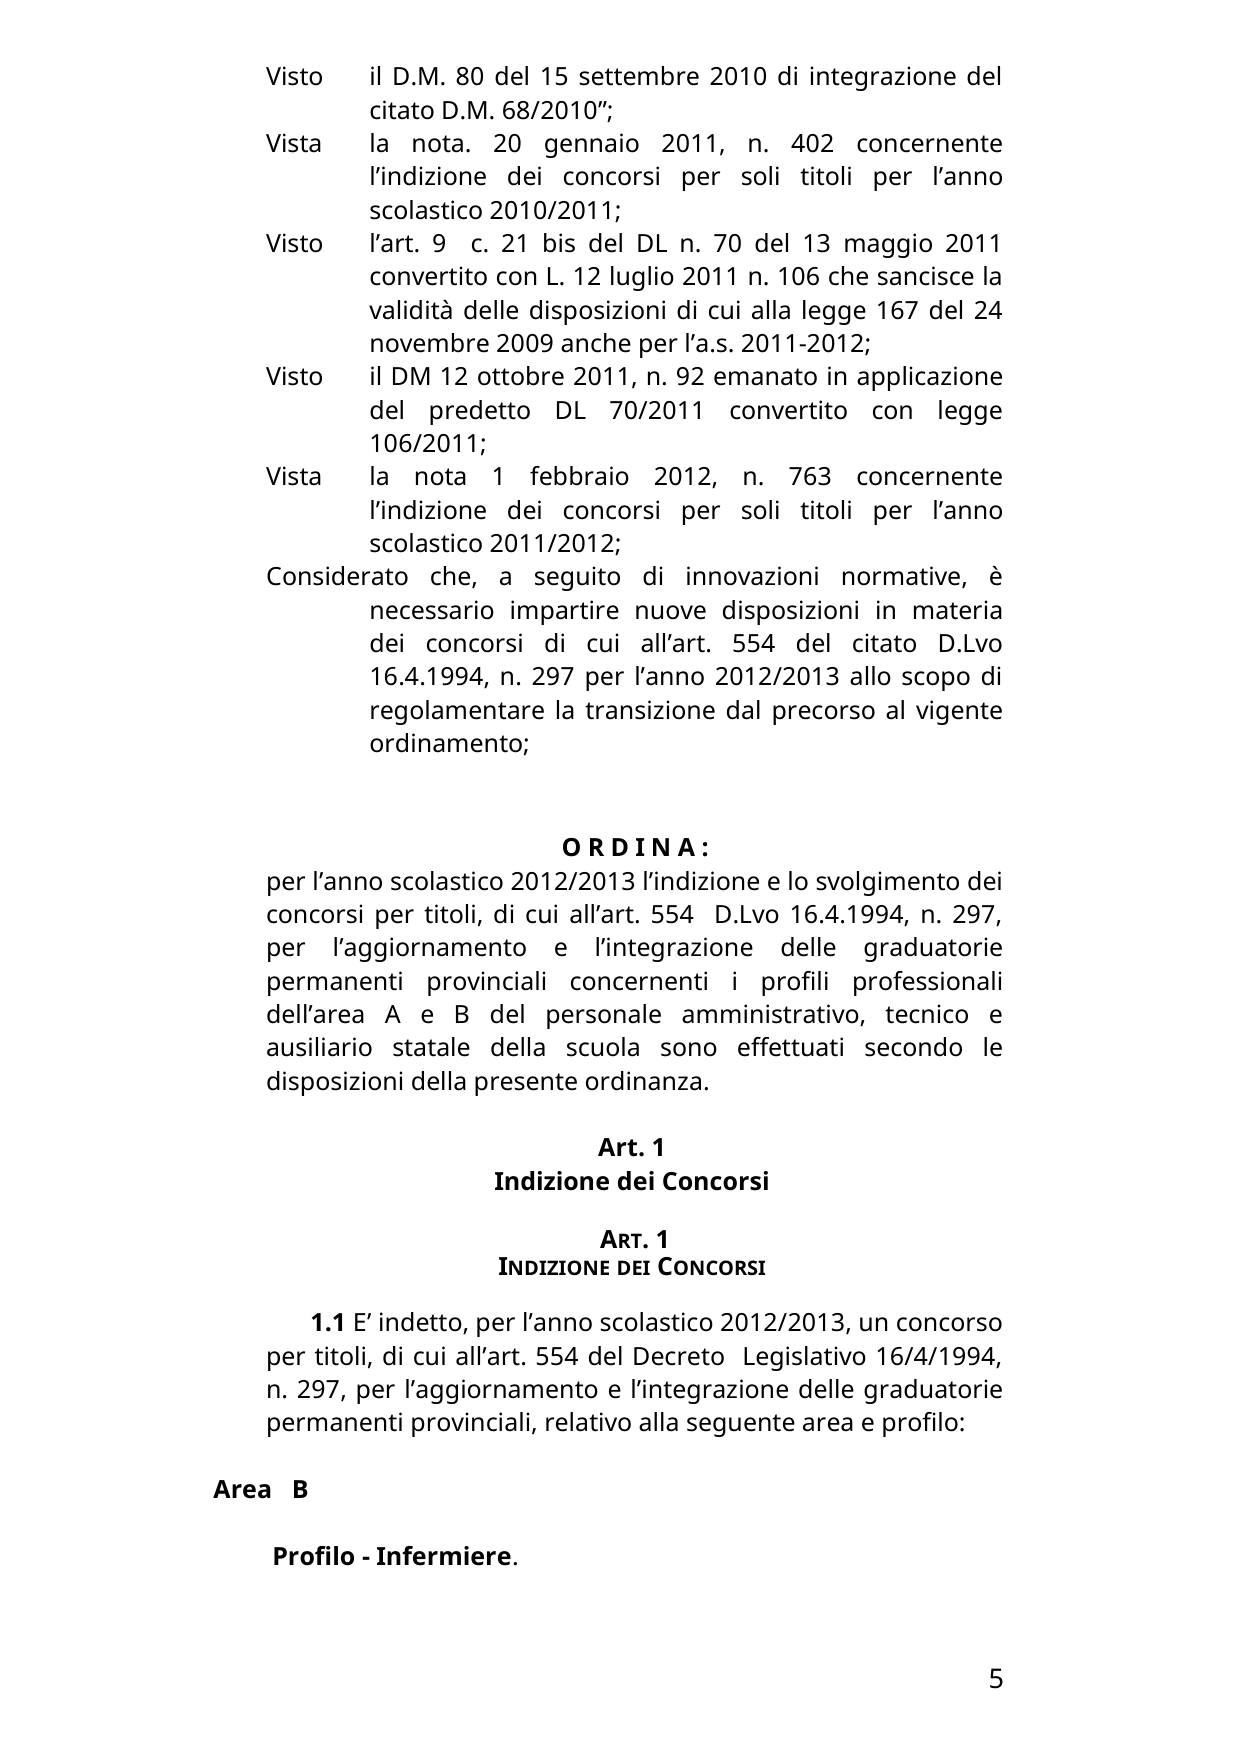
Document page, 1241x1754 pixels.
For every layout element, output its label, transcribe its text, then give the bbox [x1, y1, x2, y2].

text Vista la nota. 20 gennaio 2011, n. 402 concernente l’indizione dei concorsi per soli titoli per l’anno scolastico 2010/2011; [266, 126, 1004, 226]
text Art. 1 [266, 1222, 1004, 1255]
text Visto il D.M. 80 del 15 settembre 2010 di integrazione del citato D.M. 68/2010”; [266, 59, 1004, 126]
text Visto il DM 12 ottobre 2011, n. 92 emanato in applicazione del predetto DL 70/2011 convertito con legge 106/2011; [266, 359, 1004, 459]
text per l’anno scolastico 2012/2013 l’indizione e lo svolgimento dei concorsi per titoli, di cui all’art. 554 D.Lvo 16.4.1994, n. 297, per l’aggiornamento e l’integrazione delle graduatorie permanenti provinciali concernenti i profili professionali dell’area A e B del personale amministrativo, tecnico e ausiliario statale della scuola sono effettuati secondo le disposizioni della presente ordinanza. [266, 863, 1004, 1097]
text 1.1 E’ indetto, per l’anno scolastico 2012/2013, un concorso per titoli, di cui all’art. 554 del Decreto Legislativo 16/4/1994, n. 297, per l’aggiornamento e l’integrazione delle graduatorie permanenti provinciali, relativo alla seguente area e profilo: [266, 1305, 1004, 1438]
text Art. 1 [266, 1130, 998, 1163]
text Visto l’art. 9 c. 21 bis del DL n. 70 del 13 maggio 2011 convertito con L. 12 luglio 2011 n. 106 che sancisce la validità delle disposizioni di cui alla legge 167 del 24 novembre 2009 anche per l’a.s. 2011-2012; [266, 226, 1004, 359]
text ORDINA: [266, 828, 1004, 863]
text Vista la nota 1 febbraio 2012, n. 763 concernente l’indizione dei concorsi per soli titoli per l’anno scolastico 2011/2012; [266, 459, 1004, 559]
text Profilo - Infermiere. [266, 1538, 1004, 1572]
text Area B [207, 1472, 1004, 1505]
text Indizione dei Concorsi [266, 1163, 998, 1197]
text Considerato che, a seguito di innovazioni normative, è necessario impartire nuove disposizioni in materia dei concorsi di cui all’art. 554 del citato D.Lvo 16.4.1994, n. 297 per l’anno 2012/2013 allo scopo di regolamentare la transizione dal precorso al vigente ordinamento; [266, 559, 1004, 759]
text Indizione dei Concorsi [266, 1255, 998, 1280]
